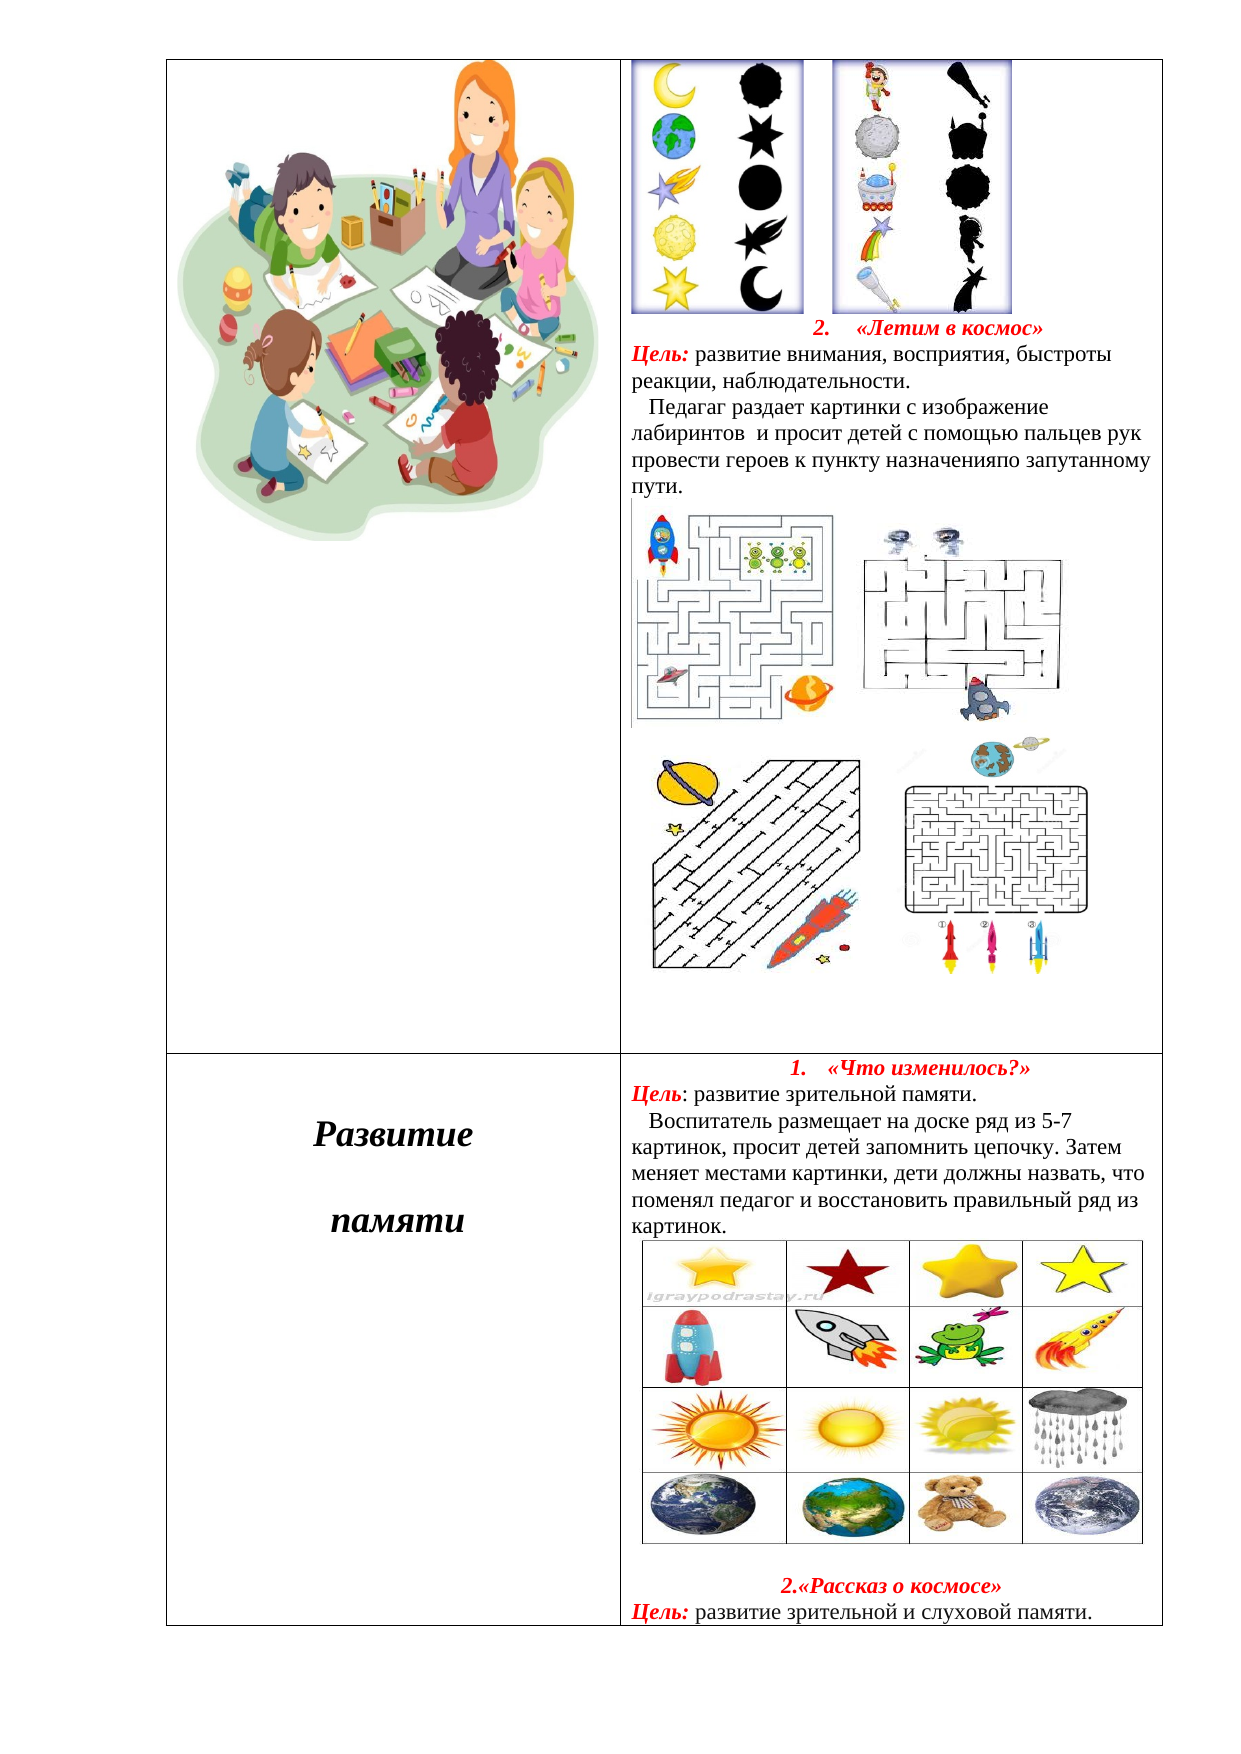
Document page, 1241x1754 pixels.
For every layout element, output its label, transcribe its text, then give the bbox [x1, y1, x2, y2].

picture [631, 1238, 1156, 1546]
picture [832, 60, 1012, 314]
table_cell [621, 60, 1162, 1053]
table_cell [167, 60, 620, 1053]
picture [631, 60, 804, 314]
picture [177, 60, 599, 541]
table_cell Развитие памяти [167, 1054, 620, 1624]
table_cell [621, 1054, 1162, 1624]
picture [631, 498, 1101, 974]
